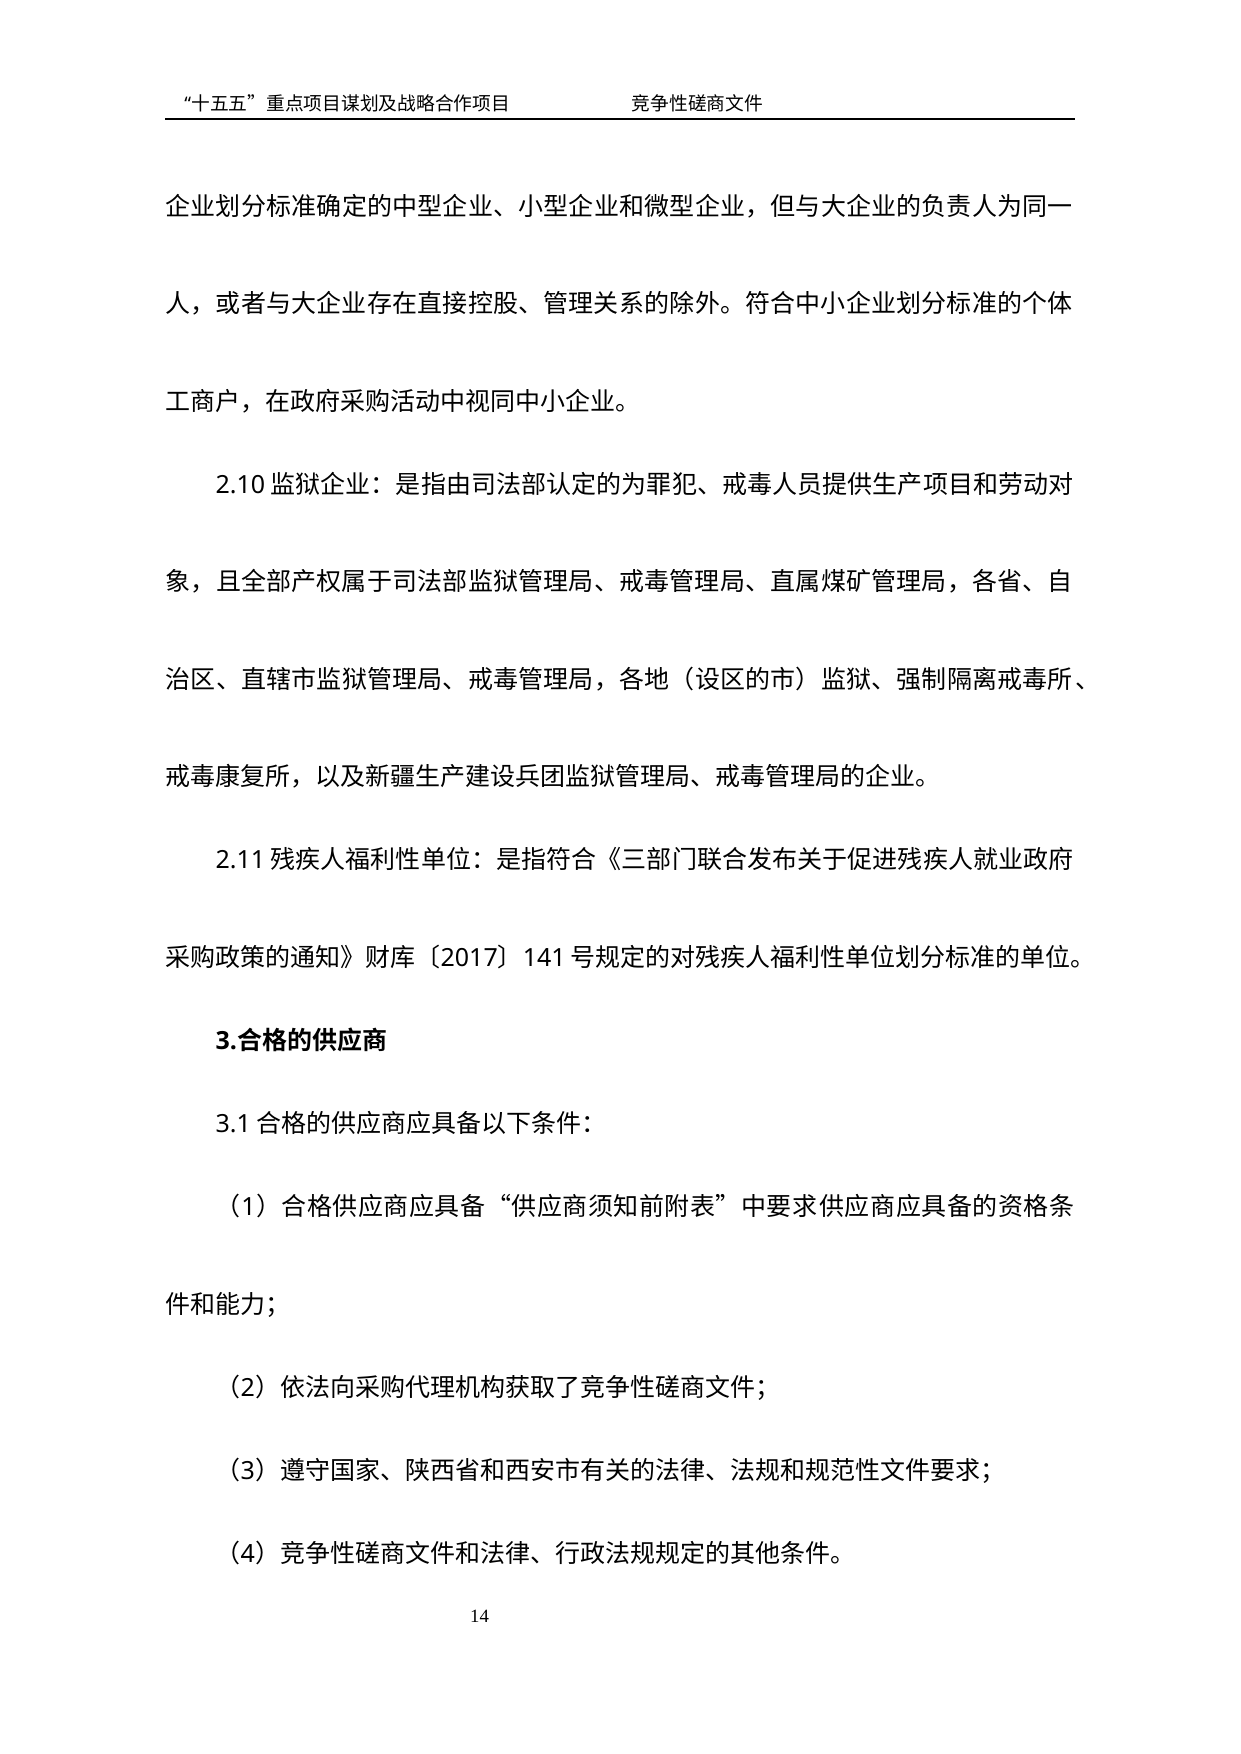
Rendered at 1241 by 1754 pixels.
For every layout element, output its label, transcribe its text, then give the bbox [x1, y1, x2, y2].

text 3.1合格的供应商应具备以下条件： [165, 1089, 1075, 1154]
text 2.11残疾人福利性单位：是指符合《三部门联合发布关于促进残疾人就业政府采购政策的通知》财库〔2017〕141号规定的对残疾人福利性单位划分标准的单位。 [165, 826, 1075, 988]
text （4）竞争性磋商文件和法律、行政法规规定的其他条件。 [165, 1519, 1075, 1584]
text 2.10监狱企业：是指由司法部认定的为罪犯、戒毒人员提供生产项目和劳动对象，且全部产权属于司法部监狱管理局、戒毒管理局、直属煤矿管理局，各省、自治区、直辖市监狱管理局、戒毒管理局，各地（设区的市）监狱、强制隔离戒毒所、戒毒康复所，以及新疆生产建设兵团监狱管理局、戒毒管理局的企业。 [165, 450, 1075, 807]
text （3）遵守国家、陕西省和西安市有关的法律、法规和规范性文件要求； [165, 1436, 1075, 1501]
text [165, 172, 1075, 432]
text （2）依法向采购代理机构获取了竞争性磋商文件； [165, 1353, 1075, 1418]
text 3.合格的供应商 [165, 1006, 1075, 1071]
text （1）合格供应商应具备“供应商须知前附表”中要求供应商应具备的资格条件和能力； [165, 1172, 1075, 1335]
